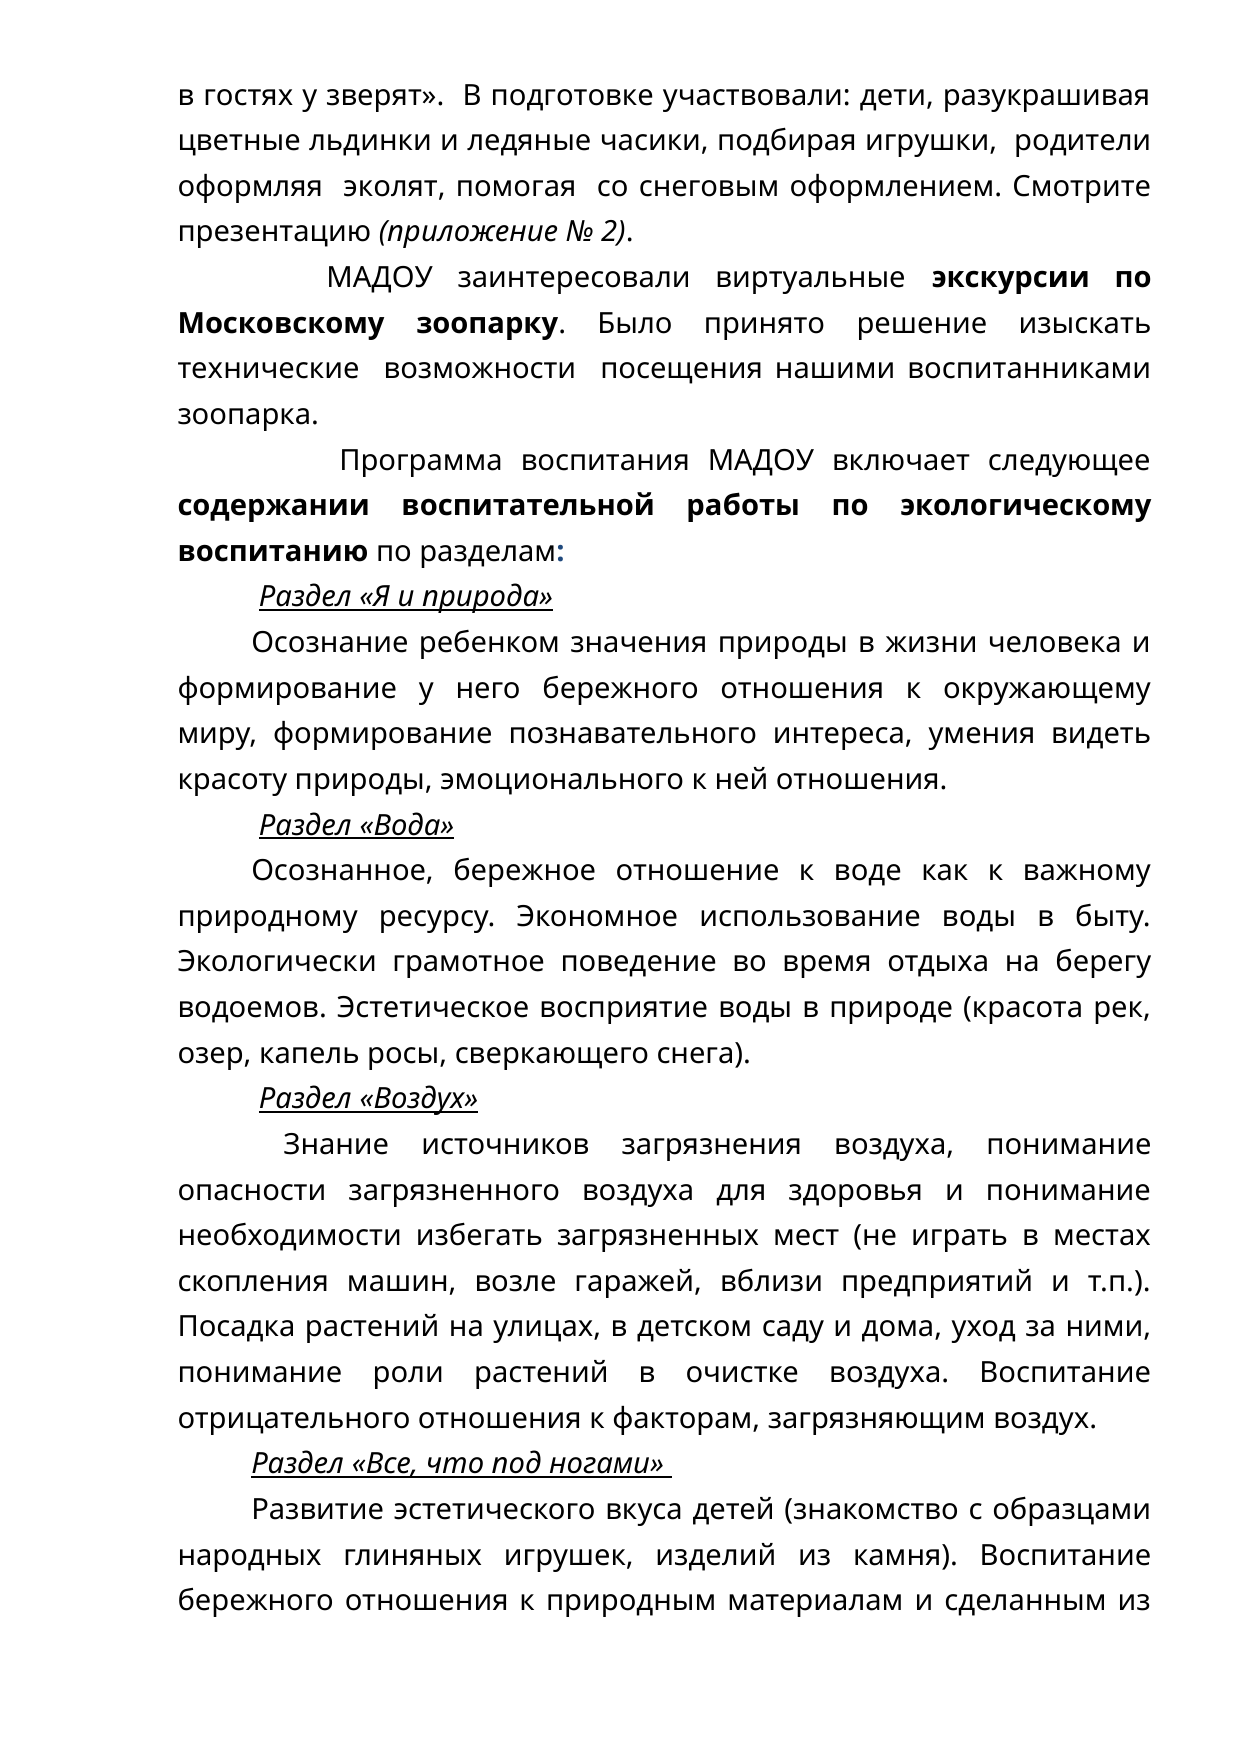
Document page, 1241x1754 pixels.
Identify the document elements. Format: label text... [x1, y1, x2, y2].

text Раздел «Все, что под ногами» [177, 1443, 1152, 1482]
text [177, 1488, 1152, 1619]
text Осознание ребенком значения природы в жизни человека и формирование у него бережного отношения к окружающему миру, формирование познавательного интереса, умения видеть красоту природы, эмоционального к ней отношения. [177, 621, 1152, 798]
text Раздел «Я и природа» [177, 576, 1152, 615]
text Раздел «Воздух» [177, 1078, 1152, 1117]
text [177, 74, 1152, 250]
text Раздел «Вода» [177, 804, 1152, 843]
text Программа воспитания МАДОУ включает следующее содержании воспитательной работы по экологическому воспитанию по разделам: [177, 439, 1152, 570]
text МАДОУ заинтересовали виртуальные экскурсии по Московскому зоопарку. Было принято решение изыскать технические возможности посещения нашими воспитанниками зоопарка. [177, 256, 1152, 433]
text Знание источников загрязнения воздуха, понимание опасности загрязненного воздуха для здоровья и понимание необходимости избегать загрязненных мест (не играть в местах скопления машин, возле гаражей, вблизи предприятий и т.п.). Посадка растений на улицах, в детском саду и дома, уход за ними, понимание роли растений в очистке воздуха. Воспитание отрицательного отношения к факторам, загрязняющим воздух. [177, 1123, 1152, 1437]
text Осознанное, бережное отношение к воде как к важному природному ресурсу. Экономное использование воды в быту. Экологически грамотное поведение во время отдыха на берегу водоемов. Эстетическое восприятие воды в природе (красота рек, озер, капель росы, сверкающего снега). [177, 849, 1152, 1072]
